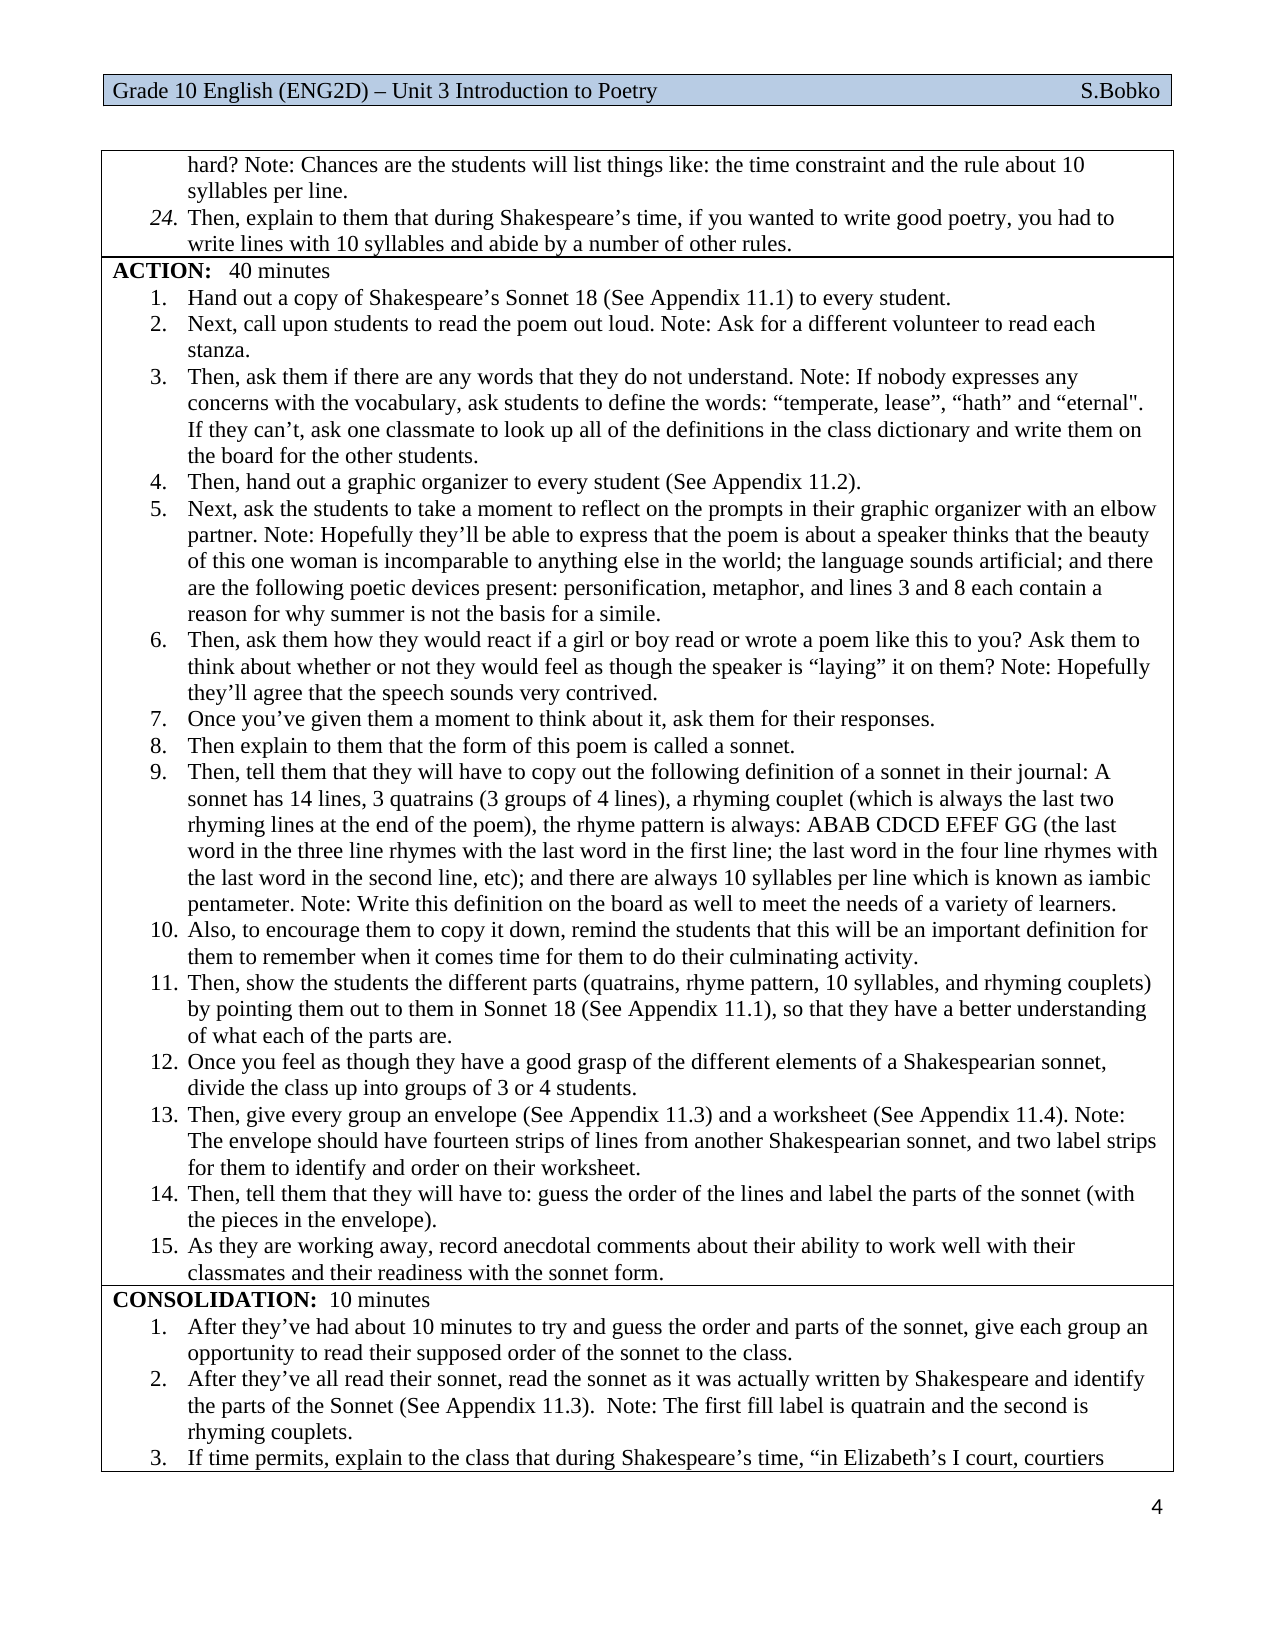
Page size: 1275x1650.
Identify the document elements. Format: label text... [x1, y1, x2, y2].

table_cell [102, 151, 1173, 256]
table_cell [102, 1286, 1173, 1471]
table_cell ACTION: 40 minutes Hand out a copy of Shakespeare’s Sonnet 18 (See Appendix 11.1) to every student. Next, call upon students to read the poem out loud. Note: Ask for a different volunteer to read each stanza. Then, ask them if there are any words that they do not understand. Note: If nobody expresses any concerns with the vocabulary, ask students to define the words: “temperate, lease”, “hath” and “eternal". If they can’t, ask one classmate to look up all of the definitions in the class dictionary and write them on the board for the other students. Then, hand out a graphic organizer to every student (See Appendix 11.2). Next, ask the students to take a moment to reflect on the prompts in their graphic organizer with an elbow partner. Note: Hopefully they’ll be able to express that the poem is about a speaker thinks that the beauty of this one woman is incomparable to anything else in the world; the language sounds artificial; and there are the following poetic devices present: personification, metaphor, and lines 3 and 8 each contain a reason for why summer is not the basis for a simile. Then, ask them how they would react if a girl or boy read or wrote a poem like this to you? Ask them to think about whether or not they would feel as though the speaker is “laying” it on them? Note: Hopefully they’ll agree that the speech sounds very contrived. Once you’ve given them a moment to think about it, ask them for their responses. Then explain to them that the form of this poem is called a sonnet. Then, tell them that they will have to copy out the following definition of a sonnet in their journal: A sonnet has 14 lines, 3 quatrains (3 groups of 4 lines), a rhyming couplet (which is always the last two rhyming lines at the end of the poem), the rhyme pattern is always: ABAB CDCD EFEF GG (the last word in the three line rhymes with the last word in the first line; the last word in the four line rhymes with the last word in the second line, etc); and there are always 10 syllables per line which is known as iambic pentameter. Note: Write this definition on the board as well to meet the needs of a variety of learners. Also, to encourage them to copy it down, remind the students that this will be an important definition for them to remember when it comes time for them to do their culminating activity. Then, show the students the different parts (quatrains, rhyme pattern, 10 syllables, and rhyming couplets) by pointing them out to them in Sonnet 18 (See Appendix 11.1), so that they have a better understanding of what each of the parts are. Once you feel as though they have a good grasp of the different elements of a Shakespearian sonnet, divide the class up into groups of 3 or 4 students. Then, give every group an envelope (See Appendix 11.3) and a worksheet (See Appendix 11.4). Note: The envelope should have fourteen strips of lines from another Shakespearian sonnet, and two label strips for them to identify and order on their worksheet. Then, tell them that they will have to: guess the order of the lines and label the parts of the sonnet (with the pieces in the envelope). As they are working away, record anecdotal comments about their ability to work well with their classmates and their readiness with the sonnet form. [102, 258, 1173, 1285]
